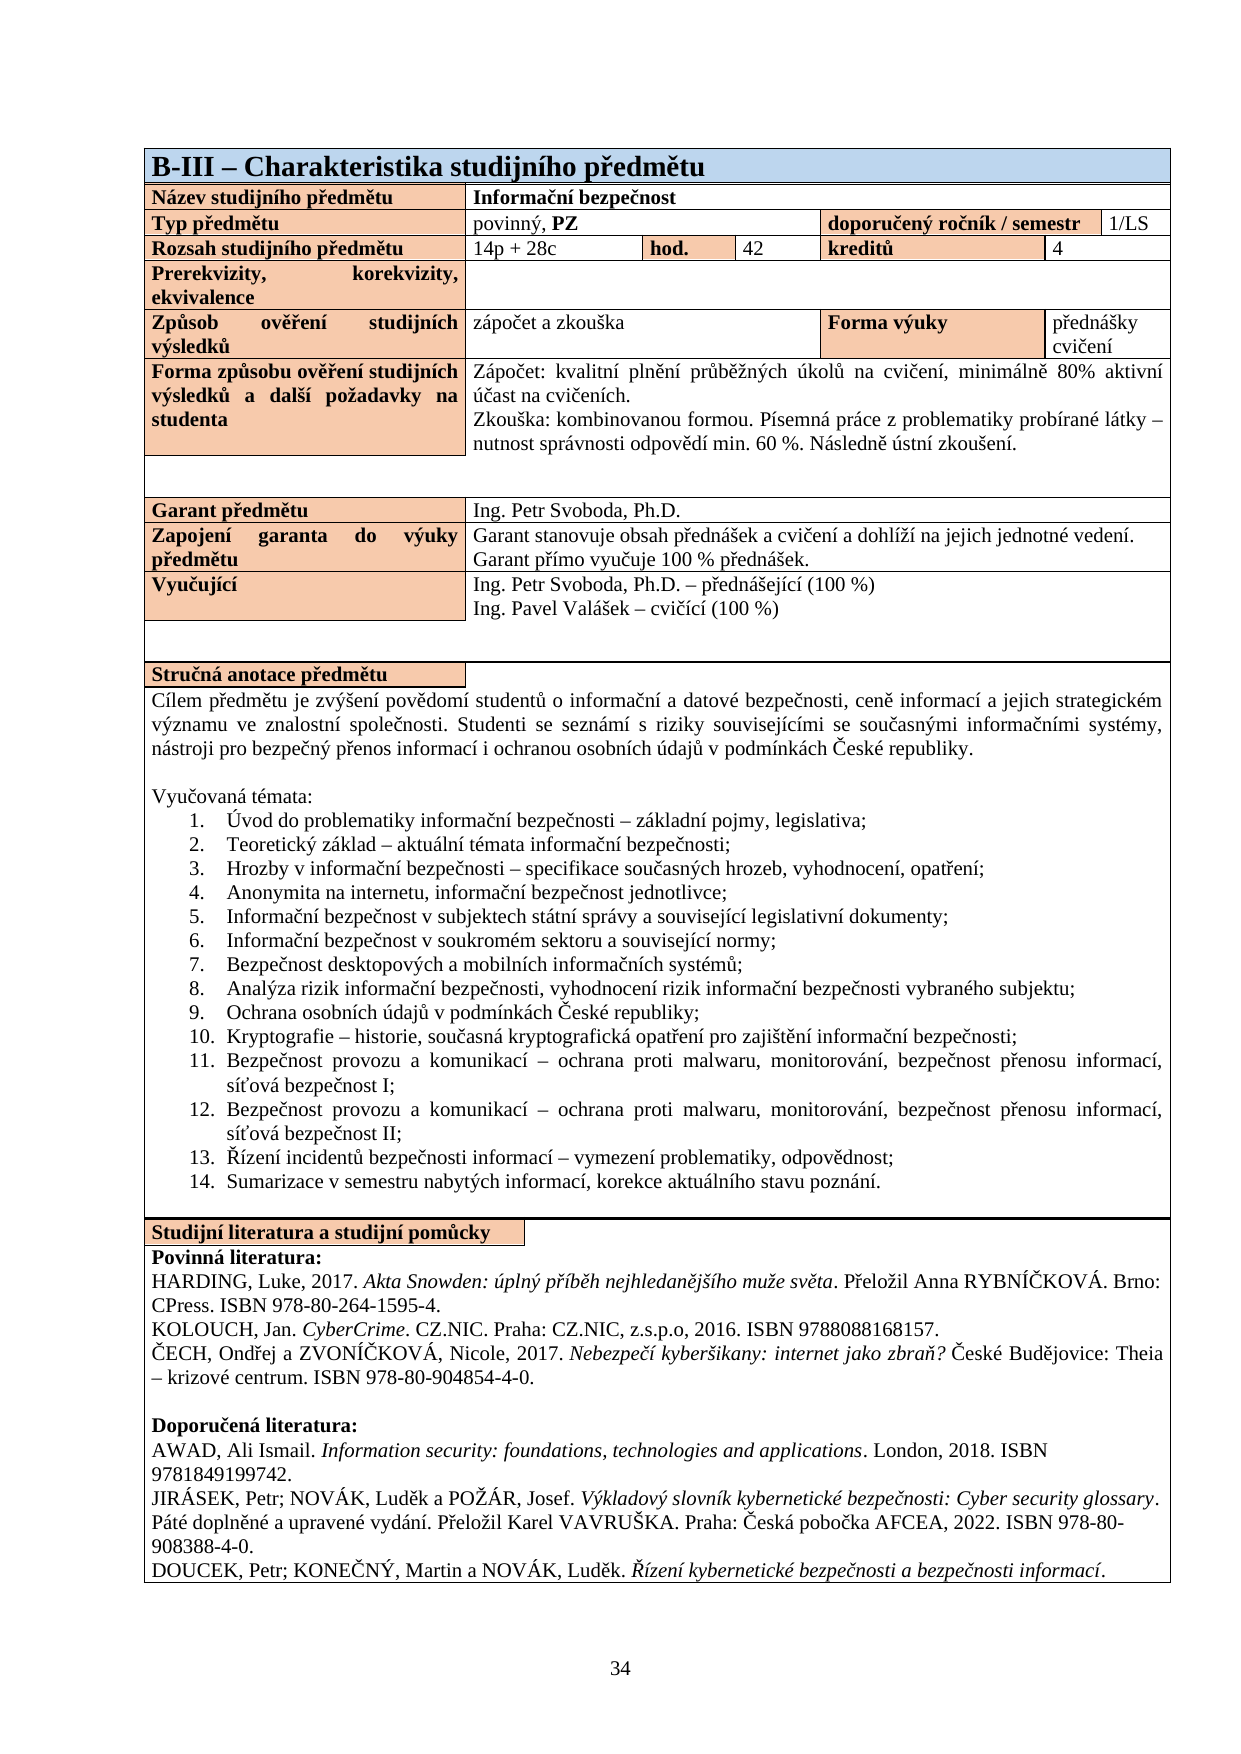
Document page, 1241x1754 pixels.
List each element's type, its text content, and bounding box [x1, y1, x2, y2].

table_header B-III – Charakteristika studijního předmětu [145, 149, 1170, 182]
table_cell [466, 261, 1170, 309]
table_cell Stručná anotace předmětu [145, 663, 465, 686]
table_cell Typ předmětu [145, 210, 465, 234]
table_cell Ing. Petr Svoboda, Ph.D. – přednášející (100 %) Ing. Pavel Valášek – cvičící (100 %) [466, 572, 1170, 620]
table_cell Způsob ověření studijních výsledků [145, 310, 465, 358]
table_cell 14p + 28c [466, 236, 642, 259]
table_cell Zapojení garanta do výuky předmětu [145, 523, 465, 571]
table_cell [525, 1220, 1170, 1244]
table_cell Informační bezpečnost [466, 185, 1170, 209]
table_cell [466, 663, 1170, 686]
table_cell kreditů [821, 236, 1044, 259]
table_cell zápočet a zkouška [466, 310, 820, 358]
table_cell [145, 455, 1170, 497]
table_cell Studijní literatura a studijní pomůcky [145, 1220, 524, 1244]
table_cell doporučený ročník / semestr [821, 210, 1101, 234]
table_cell Forma způsobu ověření studijních výsledků a další požadavky na studenta [145, 359, 465, 455]
table_cell Forma výuky [821, 310, 1044, 358]
table_cell Vyučující [145, 572, 465, 620]
table_cell 42 [736, 236, 820, 259]
table_cell Garant předmětu [145, 498, 465, 522]
table_cell přednášky cvičení [1046, 310, 1170, 358]
table_cell [145, 620, 1170, 661]
table_cell 1/LS [1102, 210, 1170, 234]
table_cell Cílem předmětu je zvýšení povědomí studentů o informační a datové bezpečnosti, ceně informací a jejich strategickém významu ve znalostní společnosti. Studenti se seznámí s riziky souvisejícími se současnými informačními systémy, nástroji pro bezpečný přenos informací i ochranou osobních údajů v podmínkách České republiky. Vyučovaná témata: Úvod do problematiky informační bezpečnosti – základní pojmy, legislativa; Teoretický základ – aktuální témata informační bezpečnosti; Hrozby v informační bezpečnosti – specifikace současných hrozeb, vyhodnocení, opatření; Anonymita na internetu, informační bezpečnost jednotlivce; Informační bezpečnost v subjektech státní správy a související legislativní dokumenty; Informační bezpečnost v soukromém sektoru a související normy; Bezpečnost desktopových a mobilních informačních systémů; Analýza rizik informační bezpečnosti, vyhodnocení rizik informační bezpečnosti vybraného subjektu; Ochrana osobních údajů v podmínkách České republiky; Kryptografie – historie, současná kryptografická opatření pro zajištění informační bezpečnosti; Bezpečnost provozu a komunikací – ochrana proti malwaru, monitorování, bezpečnost přenosu informací, síťová bezpečnost I; Bezpečnost provozu a komunikací – ochrana proti malwaru, monitorování, bezpečnost přenosu informací, síťová bezpečnost II; Řízení incidentů bezpečnosti informací – vymezení problematiky, odpovědnost; Sumarizace v semestru nabytých informací, korekce aktuálního stavu poznání. [145, 686, 1170, 1217]
table_cell Zápočet: kvalitní plnění průběžných úkolů na cvičení, minimálně 80% aktivní účast na cvičeních. Zkouška: kombinovanou formou. Písemná práce z problematiky probírané látky – nutnost správnosti odpovědí min. 60 %. Následně ústní zkoušení. [466, 359, 1170, 455]
table_cell hod. [643, 236, 735, 259]
table_cell povinný, PZ [466, 210, 820, 234]
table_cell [145, 1245, 1170, 1582]
table_cell Garant stanovuje obsah přednášek a cvičení a dohlíží na jejich jednotné vedení. Garant přímo vyučuje 100 % přednášek. [466, 523, 1170, 571]
table_cell Ing. Petr Svoboda, Ph.D. [466, 498, 1170, 522]
table_cell Rozsah studijního předmětu [145, 236, 465, 259]
table_cell 4 [1046, 236, 1170, 259]
table_cell Prerekvizity, korekvizity, ekvivalence [145, 261, 465, 309]
table_cell Název studijního předmětu [145, 185, 465, 209]
